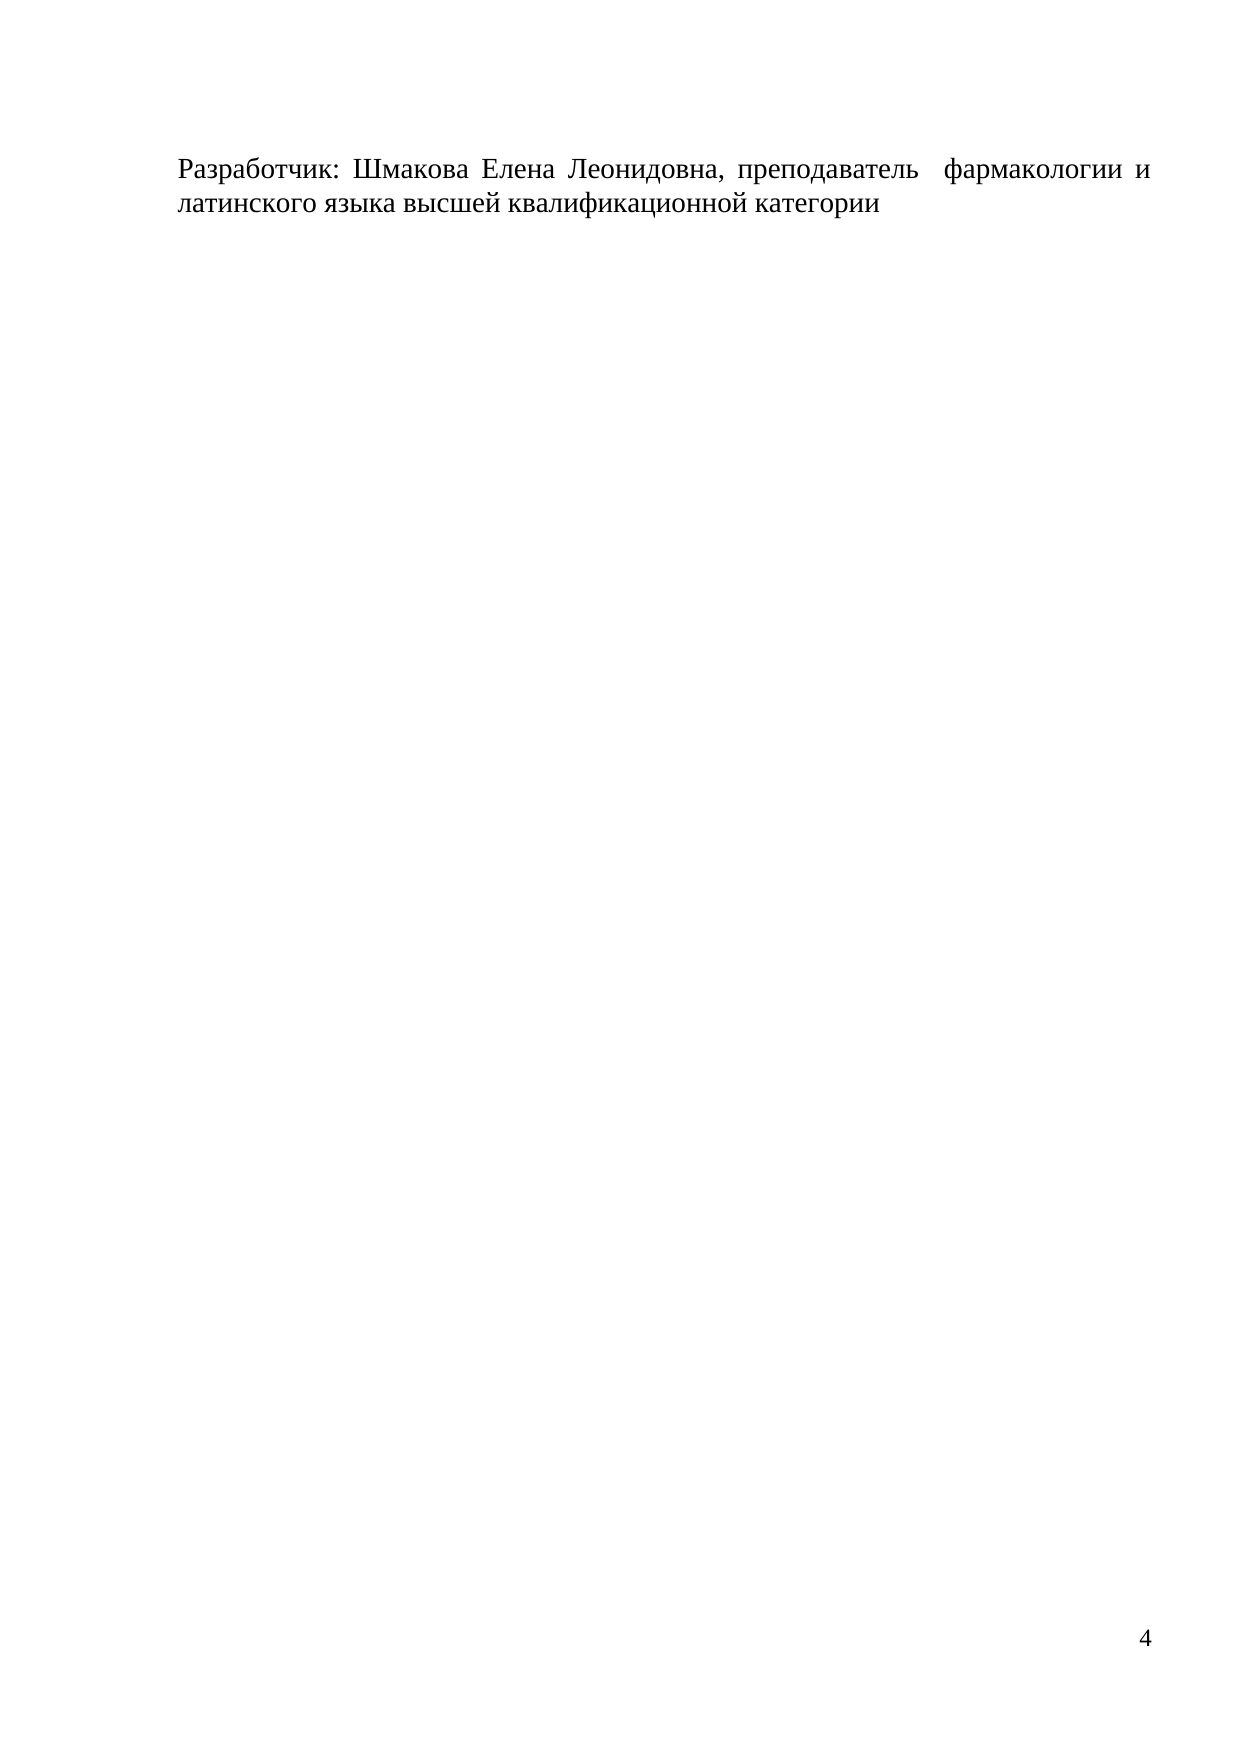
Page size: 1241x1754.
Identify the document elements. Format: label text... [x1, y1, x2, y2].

text Разработчик: Шмакова Елена Леонидовна, преподаватель фармакологии и латинского языка высшей квалификационной категории [177, 152, 1152, 219]
